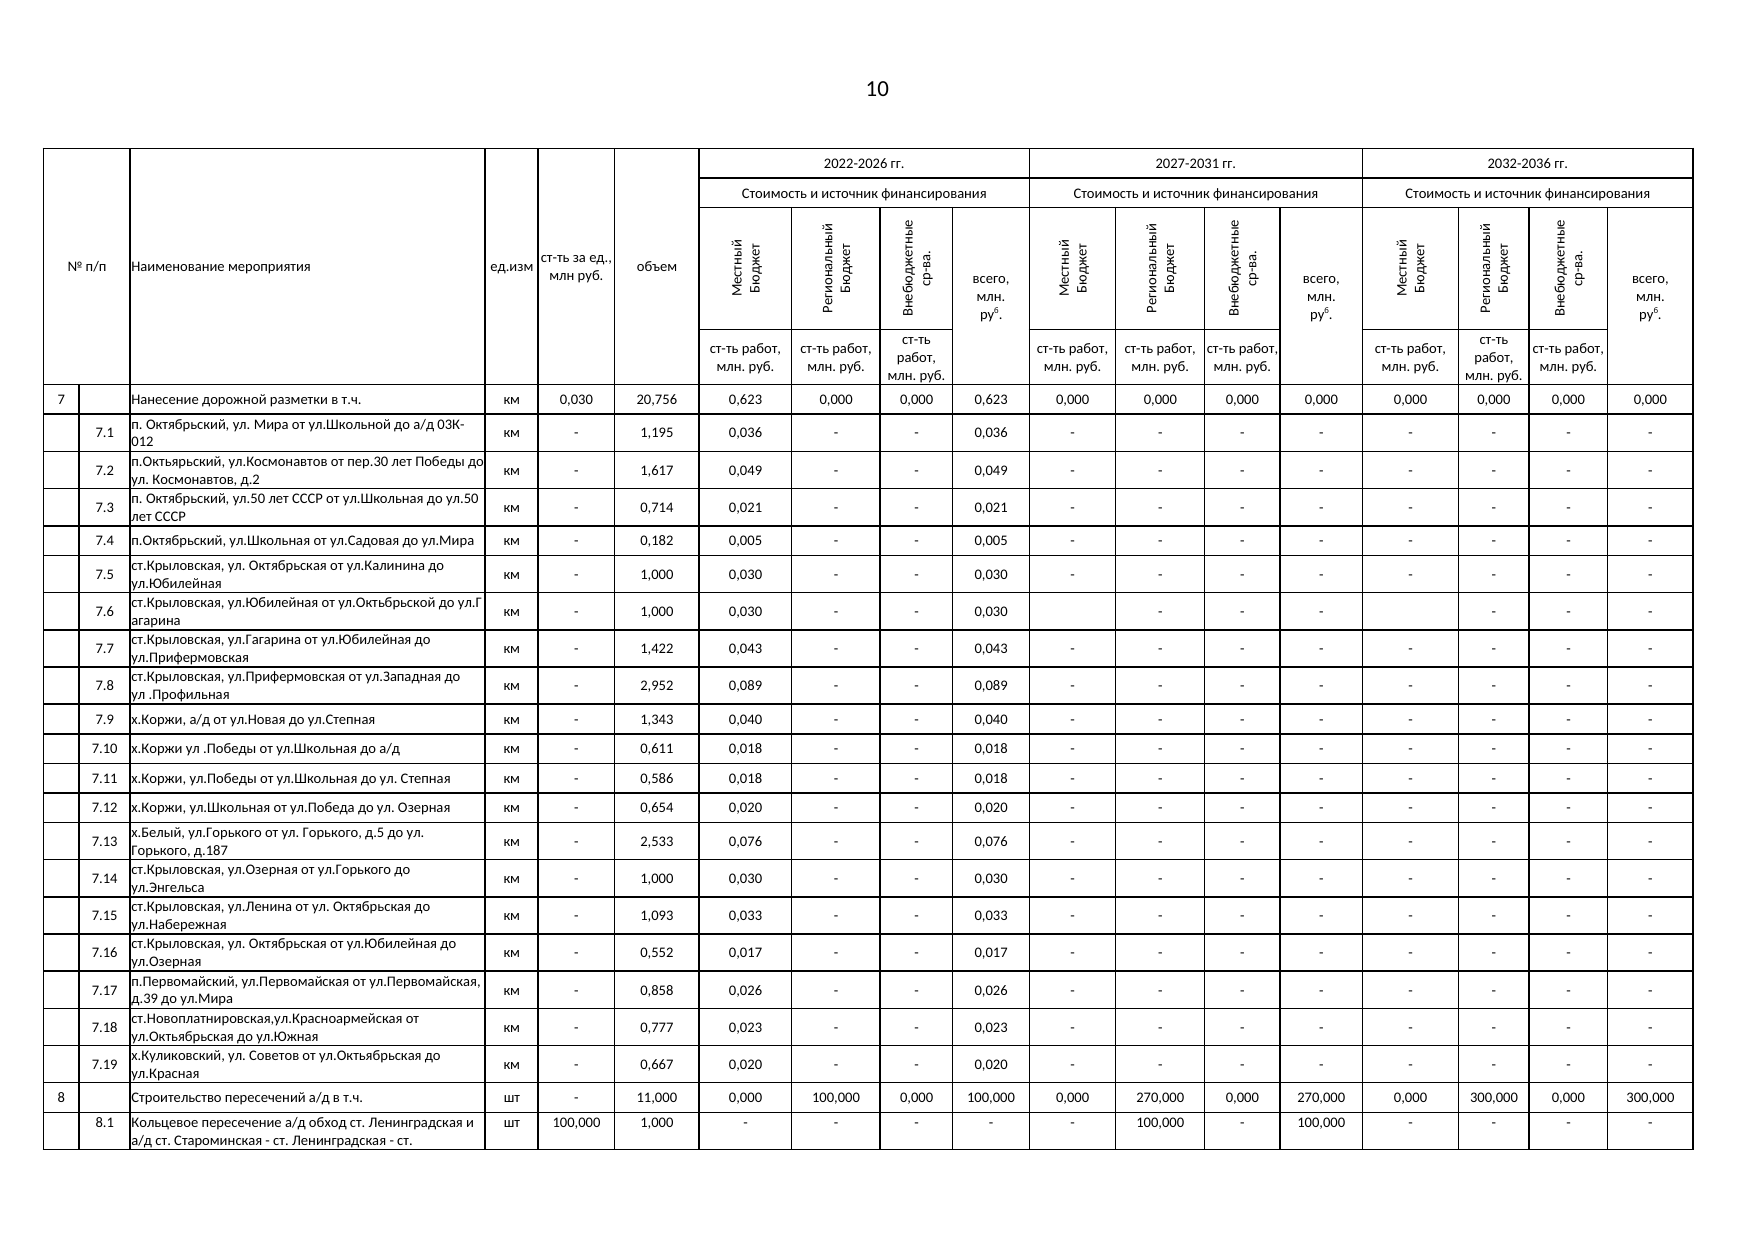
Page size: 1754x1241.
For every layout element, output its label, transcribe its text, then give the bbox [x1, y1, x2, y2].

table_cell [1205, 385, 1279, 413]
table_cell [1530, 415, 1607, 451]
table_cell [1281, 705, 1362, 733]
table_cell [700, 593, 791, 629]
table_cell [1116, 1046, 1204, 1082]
table_header Наименование мероприятия [131, 149, 484, 384]
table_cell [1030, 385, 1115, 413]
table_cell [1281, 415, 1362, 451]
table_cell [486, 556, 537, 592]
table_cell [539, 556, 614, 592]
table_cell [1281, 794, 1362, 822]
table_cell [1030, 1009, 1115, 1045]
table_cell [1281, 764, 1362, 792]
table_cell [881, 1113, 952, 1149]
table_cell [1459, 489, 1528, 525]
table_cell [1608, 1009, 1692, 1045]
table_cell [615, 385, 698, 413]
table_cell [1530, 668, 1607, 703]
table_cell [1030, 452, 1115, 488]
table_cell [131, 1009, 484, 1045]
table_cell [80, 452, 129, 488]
table_cell Региональный Бюджет [1116, 208, 1204, 329]
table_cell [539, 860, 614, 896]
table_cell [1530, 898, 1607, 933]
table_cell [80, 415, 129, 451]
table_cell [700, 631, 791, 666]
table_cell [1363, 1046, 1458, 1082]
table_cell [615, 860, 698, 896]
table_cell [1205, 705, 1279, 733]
table_cell Региональный Бюджет [792, 208, 879, 329]
table_cell всего, млн. руб. [1281, 208, 1362, 384]
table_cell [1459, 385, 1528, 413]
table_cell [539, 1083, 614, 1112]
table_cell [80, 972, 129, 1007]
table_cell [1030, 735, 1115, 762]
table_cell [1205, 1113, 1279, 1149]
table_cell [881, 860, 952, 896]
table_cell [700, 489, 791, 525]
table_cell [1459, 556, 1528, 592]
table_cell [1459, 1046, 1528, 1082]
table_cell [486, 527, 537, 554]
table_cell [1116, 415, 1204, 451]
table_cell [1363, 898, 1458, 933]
table_cell ст-ть работ, млн. руб. [1363, 330, 1458, 384]
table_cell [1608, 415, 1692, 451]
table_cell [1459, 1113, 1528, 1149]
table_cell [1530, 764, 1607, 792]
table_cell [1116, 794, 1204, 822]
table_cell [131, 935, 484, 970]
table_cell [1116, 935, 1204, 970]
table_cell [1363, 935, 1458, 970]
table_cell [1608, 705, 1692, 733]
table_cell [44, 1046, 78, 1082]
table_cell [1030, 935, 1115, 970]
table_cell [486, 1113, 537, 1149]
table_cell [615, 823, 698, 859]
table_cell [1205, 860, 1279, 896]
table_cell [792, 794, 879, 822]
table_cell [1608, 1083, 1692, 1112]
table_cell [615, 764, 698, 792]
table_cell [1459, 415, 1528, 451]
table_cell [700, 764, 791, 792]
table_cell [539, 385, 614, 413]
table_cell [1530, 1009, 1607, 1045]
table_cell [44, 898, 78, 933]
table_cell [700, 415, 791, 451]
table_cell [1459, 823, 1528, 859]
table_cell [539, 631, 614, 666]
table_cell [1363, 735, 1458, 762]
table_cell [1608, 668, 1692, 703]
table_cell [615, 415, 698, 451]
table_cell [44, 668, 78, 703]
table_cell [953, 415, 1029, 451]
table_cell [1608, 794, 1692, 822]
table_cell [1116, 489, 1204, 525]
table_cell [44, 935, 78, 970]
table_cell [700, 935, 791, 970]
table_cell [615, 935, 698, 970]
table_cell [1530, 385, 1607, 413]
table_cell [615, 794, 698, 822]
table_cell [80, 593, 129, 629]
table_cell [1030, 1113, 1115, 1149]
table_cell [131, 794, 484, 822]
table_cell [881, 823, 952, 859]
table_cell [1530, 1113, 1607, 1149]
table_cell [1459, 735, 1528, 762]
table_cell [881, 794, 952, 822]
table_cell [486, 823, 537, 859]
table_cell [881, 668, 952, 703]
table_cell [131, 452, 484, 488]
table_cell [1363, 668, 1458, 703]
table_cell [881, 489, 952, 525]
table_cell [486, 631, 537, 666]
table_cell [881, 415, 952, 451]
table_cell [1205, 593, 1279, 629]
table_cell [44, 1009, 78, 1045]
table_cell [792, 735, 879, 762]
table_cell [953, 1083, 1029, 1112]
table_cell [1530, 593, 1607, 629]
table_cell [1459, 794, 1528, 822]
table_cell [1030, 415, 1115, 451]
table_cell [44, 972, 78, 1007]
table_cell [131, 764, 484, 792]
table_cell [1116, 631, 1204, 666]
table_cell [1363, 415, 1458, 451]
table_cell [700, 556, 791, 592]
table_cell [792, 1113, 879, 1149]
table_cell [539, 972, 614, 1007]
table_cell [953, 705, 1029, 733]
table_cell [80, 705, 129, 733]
table_cell Региональный Бюджет [1459, 208, 1528, 329]
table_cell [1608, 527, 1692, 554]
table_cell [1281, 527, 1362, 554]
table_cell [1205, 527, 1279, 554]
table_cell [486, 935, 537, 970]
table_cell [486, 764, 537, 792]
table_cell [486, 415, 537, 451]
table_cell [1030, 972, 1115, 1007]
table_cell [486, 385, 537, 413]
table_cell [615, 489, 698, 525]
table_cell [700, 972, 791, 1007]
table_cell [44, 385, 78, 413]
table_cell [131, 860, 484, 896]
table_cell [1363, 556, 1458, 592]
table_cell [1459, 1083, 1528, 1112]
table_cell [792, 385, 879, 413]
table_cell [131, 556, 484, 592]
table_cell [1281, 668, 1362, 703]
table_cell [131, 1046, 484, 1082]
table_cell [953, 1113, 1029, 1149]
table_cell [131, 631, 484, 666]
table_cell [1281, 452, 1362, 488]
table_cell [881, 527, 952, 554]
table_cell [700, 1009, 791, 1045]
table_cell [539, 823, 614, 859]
table_cell ст-ть работ, млн. руб. [881, 330, 952, 384]
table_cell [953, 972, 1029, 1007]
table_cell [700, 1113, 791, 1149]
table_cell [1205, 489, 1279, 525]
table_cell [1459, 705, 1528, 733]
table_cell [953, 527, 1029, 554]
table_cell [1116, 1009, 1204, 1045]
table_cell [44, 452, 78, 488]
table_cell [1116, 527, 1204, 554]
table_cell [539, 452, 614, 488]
table_cell всего, млн. руб. [953, 208, 1029, 384]
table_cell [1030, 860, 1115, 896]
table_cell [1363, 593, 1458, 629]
table_cell Внебюджетные ср-ва. [1205, 208, 1279, 329]
table_cell ст-ть работ, млн. руб. [1530, 330, 1607, 384]
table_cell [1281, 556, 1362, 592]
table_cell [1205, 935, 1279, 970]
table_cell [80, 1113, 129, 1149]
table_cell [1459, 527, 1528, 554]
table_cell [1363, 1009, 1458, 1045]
table_cell всего, млн. руб. [1608, 208, 1692, 384]
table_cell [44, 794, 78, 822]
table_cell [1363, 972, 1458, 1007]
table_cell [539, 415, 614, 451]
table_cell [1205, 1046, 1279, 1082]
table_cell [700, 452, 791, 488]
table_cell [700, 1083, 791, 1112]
table_cell Местный Бюджет [1030, 208, 1115, 329]
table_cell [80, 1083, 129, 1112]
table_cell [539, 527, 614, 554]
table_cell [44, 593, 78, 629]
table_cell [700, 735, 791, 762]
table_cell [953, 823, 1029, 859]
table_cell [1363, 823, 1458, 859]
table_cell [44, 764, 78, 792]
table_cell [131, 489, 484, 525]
table_header объем [615, 149, 698, 384]
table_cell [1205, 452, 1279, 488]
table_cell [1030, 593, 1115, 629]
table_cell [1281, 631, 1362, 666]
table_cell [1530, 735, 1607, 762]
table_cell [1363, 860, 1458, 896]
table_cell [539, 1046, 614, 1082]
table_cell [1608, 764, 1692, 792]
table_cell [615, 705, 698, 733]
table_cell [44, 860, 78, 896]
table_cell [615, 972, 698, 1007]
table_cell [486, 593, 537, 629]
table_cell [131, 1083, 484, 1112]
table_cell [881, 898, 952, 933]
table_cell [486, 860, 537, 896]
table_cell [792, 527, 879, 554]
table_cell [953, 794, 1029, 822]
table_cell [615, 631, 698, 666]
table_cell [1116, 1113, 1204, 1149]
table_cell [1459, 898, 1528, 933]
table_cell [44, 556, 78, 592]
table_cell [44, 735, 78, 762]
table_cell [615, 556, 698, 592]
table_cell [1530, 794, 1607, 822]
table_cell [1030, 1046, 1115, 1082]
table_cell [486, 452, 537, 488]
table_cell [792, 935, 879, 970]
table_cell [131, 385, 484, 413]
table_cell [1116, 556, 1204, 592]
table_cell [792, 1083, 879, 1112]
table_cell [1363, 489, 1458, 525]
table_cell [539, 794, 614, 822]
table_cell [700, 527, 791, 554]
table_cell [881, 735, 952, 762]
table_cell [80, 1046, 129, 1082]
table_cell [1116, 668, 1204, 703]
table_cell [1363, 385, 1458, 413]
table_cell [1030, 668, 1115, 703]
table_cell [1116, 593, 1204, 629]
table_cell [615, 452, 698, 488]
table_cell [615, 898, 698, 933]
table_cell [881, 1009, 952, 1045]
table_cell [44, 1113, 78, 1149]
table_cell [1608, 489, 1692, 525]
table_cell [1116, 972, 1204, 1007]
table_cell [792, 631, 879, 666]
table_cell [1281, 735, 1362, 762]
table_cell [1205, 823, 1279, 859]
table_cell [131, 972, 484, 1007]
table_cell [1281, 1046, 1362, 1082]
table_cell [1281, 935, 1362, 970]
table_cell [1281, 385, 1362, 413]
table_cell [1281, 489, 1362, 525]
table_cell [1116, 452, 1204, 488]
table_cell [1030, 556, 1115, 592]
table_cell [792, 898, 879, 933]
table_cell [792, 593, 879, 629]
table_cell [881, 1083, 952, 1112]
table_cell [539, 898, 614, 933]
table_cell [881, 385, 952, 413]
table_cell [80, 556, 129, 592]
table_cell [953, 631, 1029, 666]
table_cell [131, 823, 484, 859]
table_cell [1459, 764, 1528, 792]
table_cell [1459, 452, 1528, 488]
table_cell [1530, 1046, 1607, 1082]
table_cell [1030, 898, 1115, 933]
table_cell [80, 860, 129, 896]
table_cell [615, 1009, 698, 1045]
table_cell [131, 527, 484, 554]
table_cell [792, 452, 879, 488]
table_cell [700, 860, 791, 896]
table_header ст-ть за ед., млн руб. [539, 149, 614, 384]
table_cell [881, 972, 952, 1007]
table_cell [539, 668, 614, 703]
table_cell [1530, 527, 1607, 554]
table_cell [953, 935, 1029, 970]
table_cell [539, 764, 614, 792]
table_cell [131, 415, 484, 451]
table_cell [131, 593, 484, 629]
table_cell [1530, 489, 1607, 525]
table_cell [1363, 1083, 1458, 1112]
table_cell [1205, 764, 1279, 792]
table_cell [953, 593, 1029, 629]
table_header 2022-2026 гг. [700, 149, 1029, 177]
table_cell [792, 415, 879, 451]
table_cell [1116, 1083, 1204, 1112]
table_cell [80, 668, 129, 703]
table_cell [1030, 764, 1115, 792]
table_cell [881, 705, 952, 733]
table_cell Внебюджетные ср-ва. [1530, 208, 1607, 329]
table_cell ст-ть работ, млн. руб. [700, 330, 791, 384]
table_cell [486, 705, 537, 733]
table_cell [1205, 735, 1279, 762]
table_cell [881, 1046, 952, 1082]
table_cell ст-ть работ, млн. руб. [1030, 330, 1115, 384]
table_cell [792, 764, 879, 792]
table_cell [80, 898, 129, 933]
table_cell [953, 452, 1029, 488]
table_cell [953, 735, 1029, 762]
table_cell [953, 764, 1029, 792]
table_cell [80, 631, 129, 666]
table_header 2027-2031 гг. [1030, 149, 1362, 177]
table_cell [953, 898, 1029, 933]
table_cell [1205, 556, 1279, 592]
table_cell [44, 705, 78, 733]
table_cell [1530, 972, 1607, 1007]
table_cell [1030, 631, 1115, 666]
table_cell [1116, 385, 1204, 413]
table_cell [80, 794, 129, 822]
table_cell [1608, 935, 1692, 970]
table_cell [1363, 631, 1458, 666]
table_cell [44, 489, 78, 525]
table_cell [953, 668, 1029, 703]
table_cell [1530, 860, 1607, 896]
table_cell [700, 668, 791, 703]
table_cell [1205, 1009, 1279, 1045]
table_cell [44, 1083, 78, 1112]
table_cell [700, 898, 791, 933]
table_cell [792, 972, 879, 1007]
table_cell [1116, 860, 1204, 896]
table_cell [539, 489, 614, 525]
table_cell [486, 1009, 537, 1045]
table_cell ст-ть работ, млн. руб. [1459, 330, 1528, 384]
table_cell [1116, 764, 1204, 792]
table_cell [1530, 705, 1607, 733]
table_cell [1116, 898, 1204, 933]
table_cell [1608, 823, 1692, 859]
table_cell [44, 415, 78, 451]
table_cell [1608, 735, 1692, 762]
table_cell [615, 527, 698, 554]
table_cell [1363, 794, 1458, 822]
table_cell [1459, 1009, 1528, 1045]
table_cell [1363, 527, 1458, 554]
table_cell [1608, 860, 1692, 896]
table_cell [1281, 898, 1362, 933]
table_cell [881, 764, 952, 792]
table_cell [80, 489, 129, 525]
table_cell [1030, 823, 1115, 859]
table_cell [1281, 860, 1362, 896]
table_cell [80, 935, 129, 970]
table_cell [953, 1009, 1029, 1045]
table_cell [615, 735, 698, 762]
table_cell ст-ть работ, млн. руб. [1116, 330, 1204, 384]
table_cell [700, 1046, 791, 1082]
table_header № п/п [44, 149, 129, 384]
table_cell Внебюджетные ср-ва. [881, 208, 952, 329]
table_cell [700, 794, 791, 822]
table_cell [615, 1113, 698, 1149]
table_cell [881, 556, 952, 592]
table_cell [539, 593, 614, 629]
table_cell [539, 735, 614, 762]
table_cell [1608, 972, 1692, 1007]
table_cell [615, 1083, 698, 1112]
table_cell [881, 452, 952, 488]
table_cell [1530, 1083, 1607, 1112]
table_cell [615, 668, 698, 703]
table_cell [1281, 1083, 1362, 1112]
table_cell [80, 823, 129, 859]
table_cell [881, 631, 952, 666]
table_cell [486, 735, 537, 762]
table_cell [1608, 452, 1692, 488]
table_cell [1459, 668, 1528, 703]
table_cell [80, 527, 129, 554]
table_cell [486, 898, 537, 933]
table_cell ст-ть работ, млн. руб. [792, 330, 879, 384]
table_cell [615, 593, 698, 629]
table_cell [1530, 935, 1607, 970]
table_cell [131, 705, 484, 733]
table_cell ст-ть работ, млн. руб. [1205, 330, 1279, 384]
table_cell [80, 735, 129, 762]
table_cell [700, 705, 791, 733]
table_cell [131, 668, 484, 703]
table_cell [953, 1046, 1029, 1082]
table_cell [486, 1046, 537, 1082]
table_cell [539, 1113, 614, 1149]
table_cell Местный Бюджет [1363, 208, 1458, 329]
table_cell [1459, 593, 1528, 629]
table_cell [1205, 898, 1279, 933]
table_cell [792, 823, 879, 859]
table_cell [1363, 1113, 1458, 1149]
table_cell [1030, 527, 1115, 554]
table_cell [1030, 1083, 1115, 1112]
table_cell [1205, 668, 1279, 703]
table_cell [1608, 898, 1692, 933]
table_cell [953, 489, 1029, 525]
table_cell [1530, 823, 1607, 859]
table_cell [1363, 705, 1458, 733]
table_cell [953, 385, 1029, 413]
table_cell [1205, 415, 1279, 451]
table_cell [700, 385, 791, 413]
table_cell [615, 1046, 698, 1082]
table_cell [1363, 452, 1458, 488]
table_cell Стоимость и источник финансирования [1030, 179, 1362, 207]
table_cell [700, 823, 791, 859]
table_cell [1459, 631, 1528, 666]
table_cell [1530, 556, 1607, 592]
table_cell Стоимость и источник финансирования [1363, 179, 1692, 207]
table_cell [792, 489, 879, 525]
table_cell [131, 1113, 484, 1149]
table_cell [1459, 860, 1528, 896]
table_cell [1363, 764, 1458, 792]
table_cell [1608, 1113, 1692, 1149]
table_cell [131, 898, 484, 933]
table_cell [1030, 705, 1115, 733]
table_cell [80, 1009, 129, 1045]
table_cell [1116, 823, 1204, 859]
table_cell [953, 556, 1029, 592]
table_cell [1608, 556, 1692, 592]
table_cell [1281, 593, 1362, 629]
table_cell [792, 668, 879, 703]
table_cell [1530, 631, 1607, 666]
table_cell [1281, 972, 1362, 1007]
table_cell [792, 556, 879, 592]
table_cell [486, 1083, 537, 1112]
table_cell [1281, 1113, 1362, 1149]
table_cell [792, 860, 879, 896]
table_header ед.изм [486, 149, 537, 384]
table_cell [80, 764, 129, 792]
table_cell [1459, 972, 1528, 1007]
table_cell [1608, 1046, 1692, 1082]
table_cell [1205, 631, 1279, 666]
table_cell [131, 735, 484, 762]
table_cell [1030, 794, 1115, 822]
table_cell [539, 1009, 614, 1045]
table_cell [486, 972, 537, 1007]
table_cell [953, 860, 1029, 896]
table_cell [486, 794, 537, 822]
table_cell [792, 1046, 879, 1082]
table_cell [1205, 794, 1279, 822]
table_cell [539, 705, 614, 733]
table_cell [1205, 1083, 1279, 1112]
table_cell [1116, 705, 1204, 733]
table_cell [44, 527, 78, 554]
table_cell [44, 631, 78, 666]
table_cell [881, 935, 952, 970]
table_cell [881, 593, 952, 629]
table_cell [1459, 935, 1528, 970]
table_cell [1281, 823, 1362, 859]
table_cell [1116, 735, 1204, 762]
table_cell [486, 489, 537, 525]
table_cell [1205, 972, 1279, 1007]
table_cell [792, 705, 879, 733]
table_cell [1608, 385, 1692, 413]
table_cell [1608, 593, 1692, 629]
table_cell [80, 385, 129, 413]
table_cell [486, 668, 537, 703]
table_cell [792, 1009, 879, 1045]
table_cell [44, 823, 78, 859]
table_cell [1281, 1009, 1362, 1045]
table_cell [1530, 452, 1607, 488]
table_cell Стоимость и источник финансирования [700, 179, 1029, 207]
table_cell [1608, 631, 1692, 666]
table_cell Местный Бюджет [700, 208, 791, 329]
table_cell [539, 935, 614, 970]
table_header 2032-2036 гг. [1363, 149, 1692, 177]
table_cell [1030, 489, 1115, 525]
